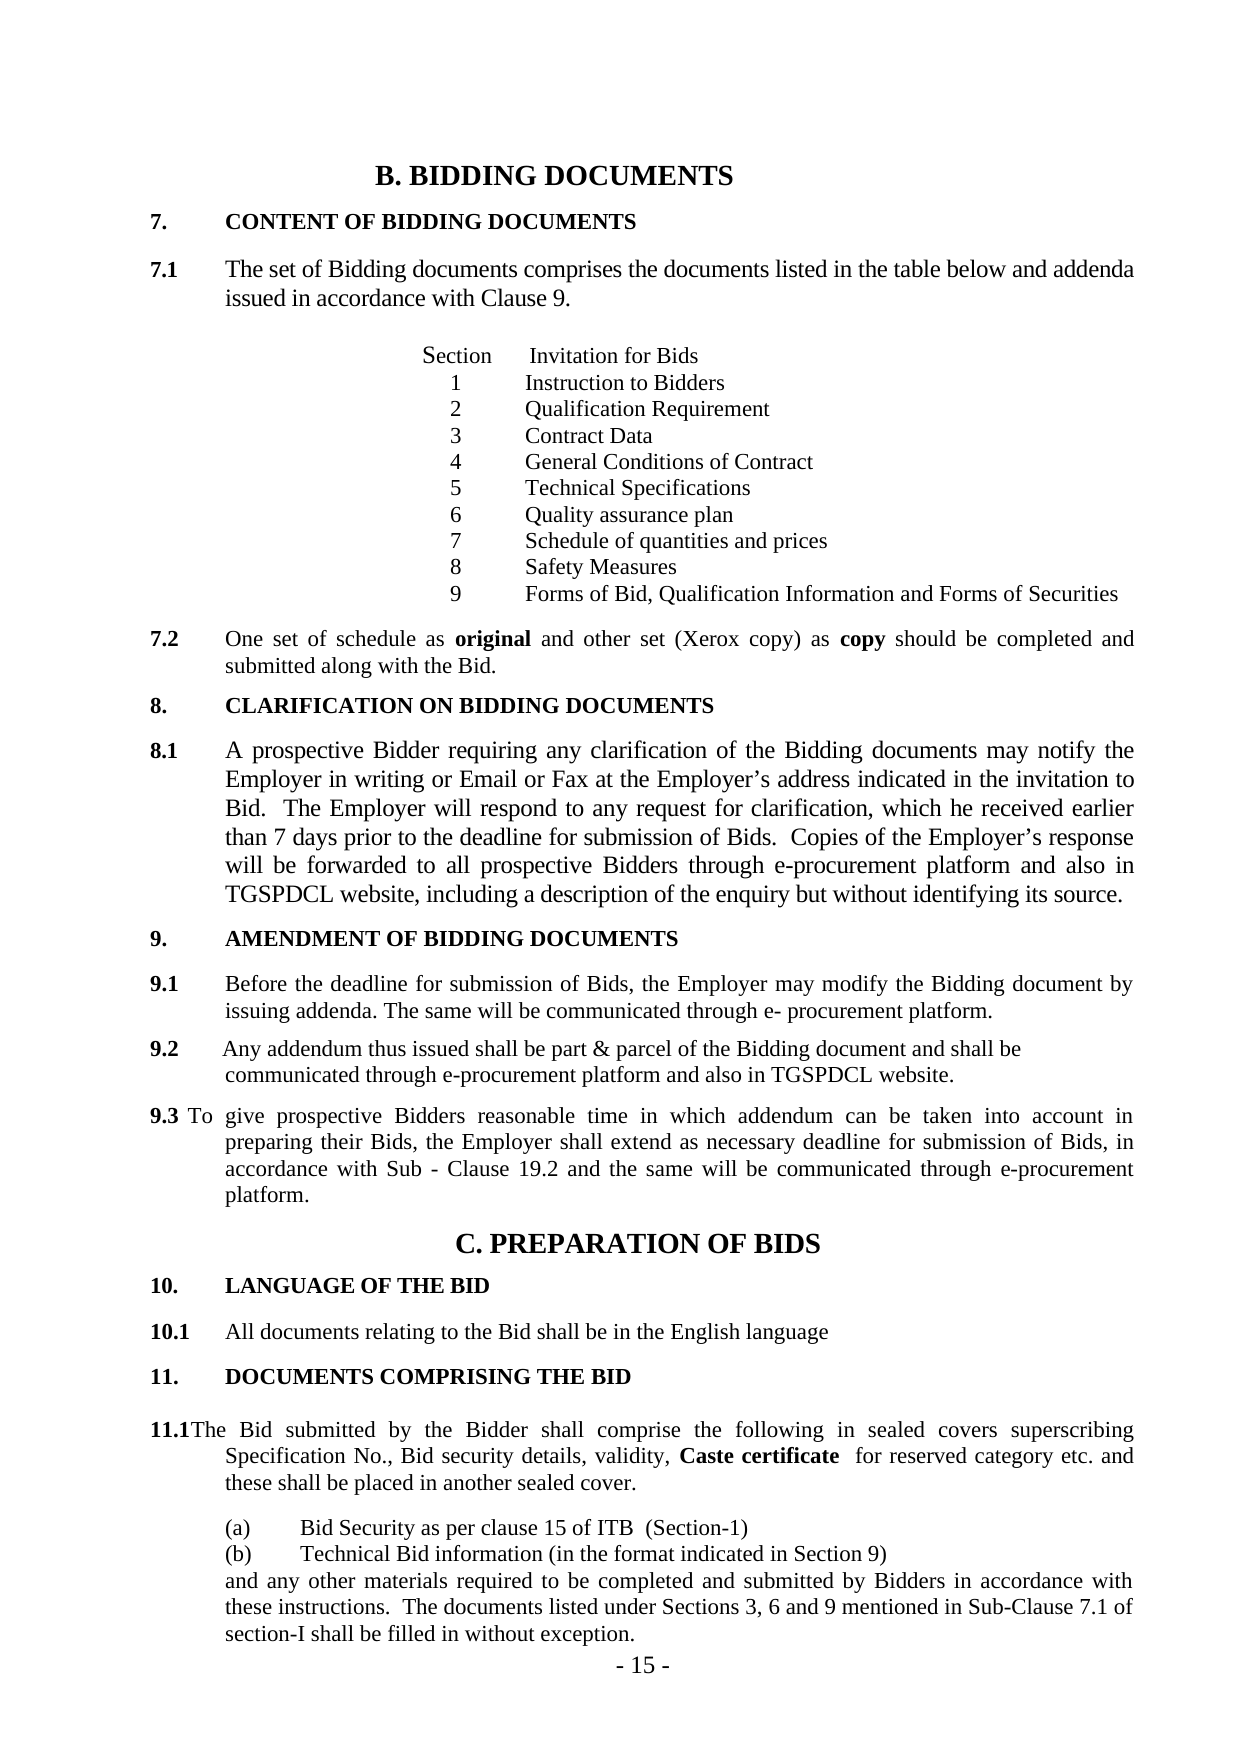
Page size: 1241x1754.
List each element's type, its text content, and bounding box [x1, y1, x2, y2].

list Schedule of quantities and prices [450, 527, 1135, 553]
list Safety Measures [450, 553, 1135, 580]
text 8. CLARIFICATION ON BIDDING DOCUMENTS [150, 692, 1135, 719]
text and any other materials required to be completed and submitted by Bidders in accordance with these instructions. The documents listed under Sections 3, 6 and 9 mentioned in Sub-Clause 7.1 of section-I shall be filled in without exception. [225, 1567, 1135, 1646]
text C. PREPARATION OF BIDS [141, 1227, 1135, 1260]
list Qualification Requirement [450, 395, 1135, 422]
list Technical Bid information (in the format indicated in Section 9) [225, 1541, 1135, 1567]
text 7. CONTENT OF BIDDING DOCUMENTS [150, 208, 1135, 235]
list To give prospective Bidders reasonable time in which addendum can be taken into account in preparing their Bids, the Employer shall extend as necessary deadline for submission of Bids, in accordance with Sub - Clause 19.2 and the same will be communicated through e-procurement platform. [150, 1102, 1135, 1207]
list Instruction to Bidders [450, 369, 1135, 395]
list Contract Data [450, 422, 1135, 448]
list General Conditions of Contract [450, 448, 1135, 474]
list The Bid submitted by the Bidder shall comprise the following in sealed covers superscribing Specification No., Bid security details, validity, Caste certificate for reserved category etc. and these shall be placed in another sealed cover. [150, 1416, 1135, 1495]
text Section Invitation for Bids [422, 340, 1135, 369]
text 8.1 A prospective Bidder requiring any clarification of the Bidding documents may notify the Employer in writing or Email or Fax at the Employer’s address indicated in the invitation to Bid. The Employer will respond to any request for clarification, which he received earlier than 7 days prior to the deadline for submission of Bids. Copies of the Employer’s response will be forwarded to all prospective Bidders through e-procurement platform and also in TGSPDCL website, including a description of the enquiry but without identifying its source. [150, 736, 1135, 908]
text 10.1 All documents relating to the Bid shall be in the English language [150, 1318, 1135, 1344]
text communicated through e-procurement platform and also in TGSPDCL website. [225, 1061, 1135, 1088]
list Bid Security as per clause 15 of ITB (Section-1) [225, 1514, 1135, 1541]
list Any addendum thus issued shall be part & parcel of the Bidding document and shall be [150, 1035, 1135, 1061]
text 11. DOCUMENTS COMPRISING THE BID [150, 1363, 1135, 1389]
list Forms of Bid, Qualification Information and Forms of Securities [450, 580, 1135, 606]
text 7.2 One set of schedule as original and other set (Xerox copy) as copy should be completed and submitted along with the Bid. [150, 625, 1135, 678]
list Technical Specifications [450, 474, 1135, 501]
text 9.1 Before the deadline for submission of Bids, the Employer may modify the Bidding document by issuing addenda. The same will be communicated through e- procurement platform. [150, 970, 1135, 1023]
list Quality assurance plan [450, 501, 1135, 527]
text B. BIDDING DOCUMENTS [300, 158, 1135, 192]
text 10. LANGUAGE OF THE BID [150, 1272, 1135, 1298]
text 7.1 The set of Bidding documents comprises the documents listed in the table below and addenda issued in accordance with Clause 9. [150, 254, 1135, 311]
text 9. AMENDMENT OF BIDDING DOCUMENTS [150, 925, 1135, 951]
